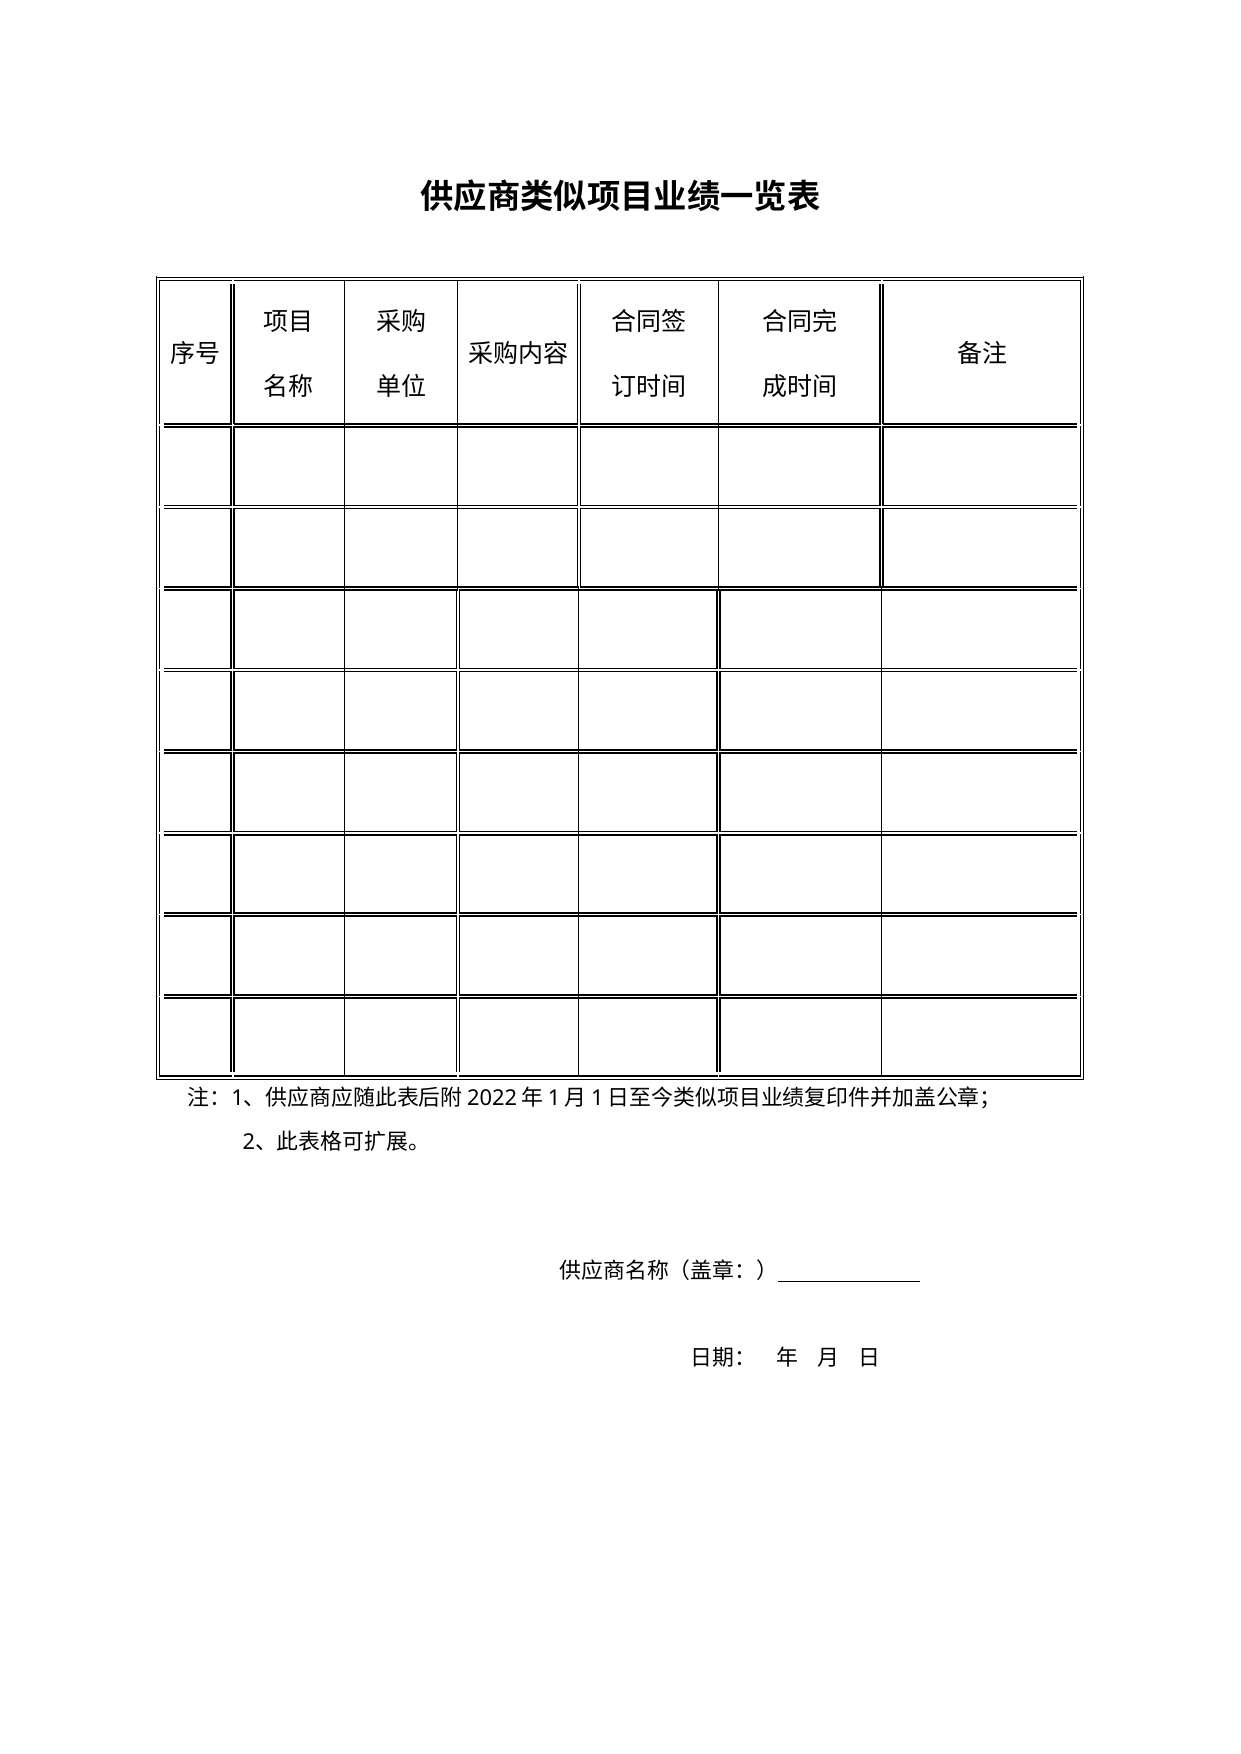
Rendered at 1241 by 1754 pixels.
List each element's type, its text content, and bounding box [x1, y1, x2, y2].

table_header 采购 单位 [345, 281, 457, 423]
table_cell [721, 836, 881, 912]
table_cell [579, 836, 716, 912]
table_cell [345, 509, 457, 586]
table_cell [158, 749, 233, 831]
table_cell [235, 509, 344, 586]
table_cell [882, 749, 1082, 831]
table_cell [158, 586, 233, 668]
table_cell [721, 917, 881, 994]
table_cell [579, 754, 716, 831]
table_cell [345, 836, 456, 912]
table_cell [235, 754, 344, 831]
table_cell [460, 917, 578, 994]
text 注：1、供应商应随此表后附2022年1月1日至今类似项目业绩复印件并加盖公章； [187, 1080, 1053, 1113]
table_cell [581, 509, 718, 586]
table_cell [579, 999, 718, 1075]
text 日期： 年 月 日 [187, 1339, 1053, 1372]
table_cell [718, 994, 881, 1075]
table_cell [719, 428, 879, 504]
table_cell [158, 912, 233, 994]
table_cell [460, 836, 578, 912]
table_cell [882, 912, 1082, 994]
table_cell [721, 672, 881, 749]
table_cell [235, 428, 344, 504]
table_cell [882, 994, 1082, 1075]
table_cell [581, 428, 718, 504]
table_cell [460, 672, 578, 749]
table_cell [882, 423, 1082, 504]
table_cell [345, 428, 457, 504]
table_cell [235, 836, 344, 912]
table_cell [882, 586, 1082, 668]
table_header 采购内容 [458, 278, 579, 423]
table_cell [235, 591, 344, 668]
table_header 序号 [158, 278, 233, 423]
table_cell [579, 917, 716, 994]
table_cell [235, 917, 344, 994]
table_header 合同完 成时间 [718, 278, 882, 423]
table_cell [460, 754, 578, 831]
table_cell [460, 591, 578, 668]
table_cell [719, 509, 879, 586]
table_cell [158, 994, 233, 1075]
table_cell [579, 591, 716, 668]
table_cell [235, 672, 344, 749]
table_cell [458, 998, 578, 1075]
table_cell [458, 509, 577, 586]
table_header 项目 名称 [233, 281, 344, 423]
table_cell [158, 831, 233, 912]
table_header 备注 [882, 281, 1080, 423]
table_cell [721, 591, 881, 668]
table_cell [233, 999, 344, 1075]
table_cell [158, 668, 233, 749]
table_cell [345, 754, 456, 831]
table_cell [721, 754, 881, 831]
table_cell [345, 672, 456, 749]
list 此表格可扩展。 [242, 1124, 1053, 1156]
table_header 合同签 订时间 [579, 281, 718, 423]
table_cell [345, 917, 456, 994]
table_cell [579, 672, 716, 749]
table_cell [345, 591, 456, 668]
table_cell [158, 423, 233, 504]
text 供应商名称（盖章：） [187, 1253, 1053, 1286]
text 供应商类似项目业绩一览表 [187, 162, 1053, 227]
table_cell [458, 428, 577, 504]
table_cell [882, 831, 1082, 912]
table_cell [882, 668, 1082, 749]
table_cell [882, 505, 1082, 586]
table_cell [345, 994, 458, 1075]
table_cell [158, 505, 233, 586]
